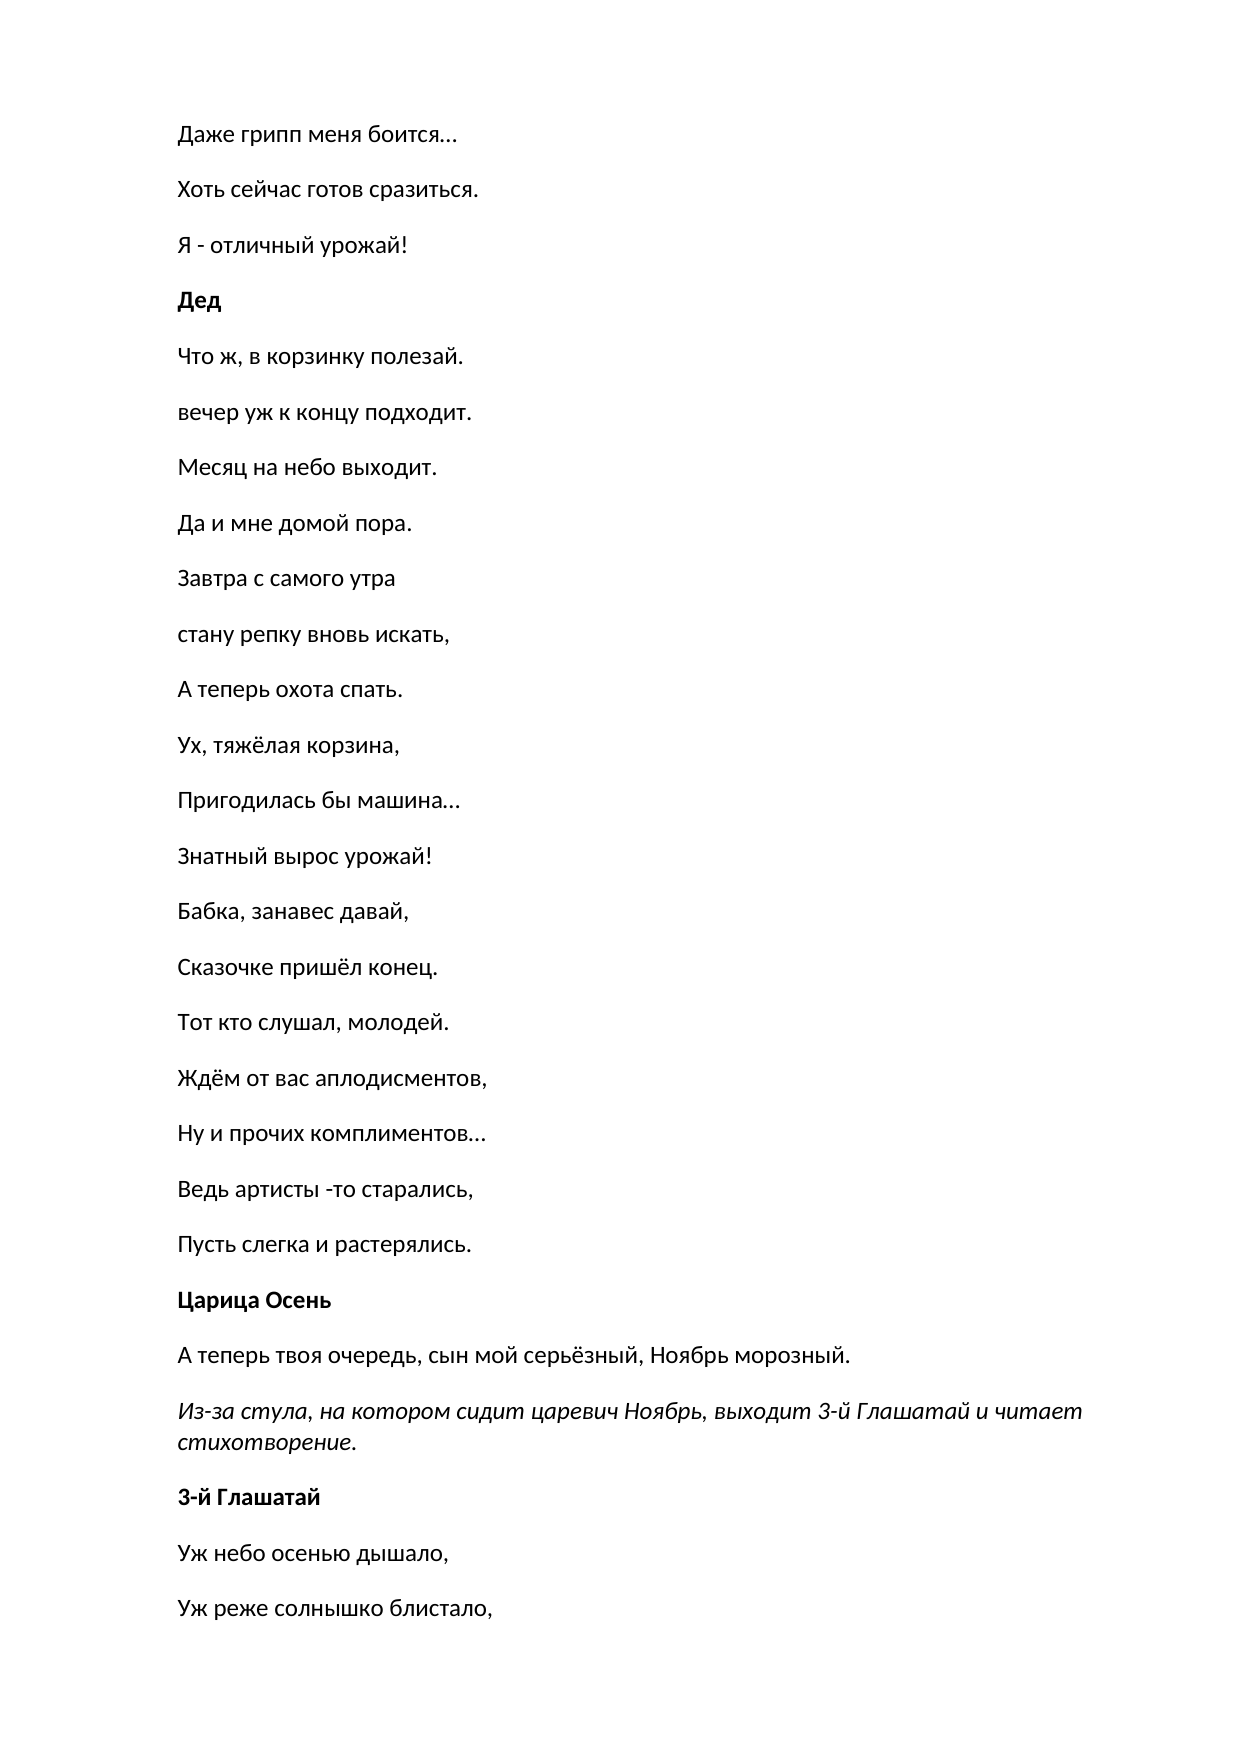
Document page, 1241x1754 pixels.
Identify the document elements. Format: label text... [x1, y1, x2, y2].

text Ведь артисты -то старались, [177, 1173, 1152, 1203]
text Бабка, занавес давай, [177, 895, 1152, 926]
text А теперь охота спать. [177, 673, 1152, 704]
text Что ж, в корзинку полезай. [177, 340, 1152, 371]
text Сказочке пришёл конец. [177, 951, 1152, 981]
text Месяц на небо выходит. [177, 451, 1152, 482]
text Уж небо осенью дышало, [177, 1537, 1152, 1567]
text 3-й Глашатай [177, 1481, 1152, 1512]
text Я - отличный урожай! [177, 229, 1152, 260]
text Тот кто слушал, молодей. [177, 1006, 1152, 1037]
text Дед [177, 285, 1152, 315]
text Из-за стула, на котором сидит царевич Ноябрь, выходит 3-й Глашатай и читает стихотворение. [177, 1395, 1152, 1456]
text Да и мне домой пора. [177, 507, 1152, 537]
text Даже грипп меня боится… [177, 118, 1152, 149]
text Ну и прочих комплиментов… [177, 1117, 1152, 1148]
text Пригодилась бы машина… [177, 784, 1152, 815]
text Завтра с самого утра [177, 562, 1152, 593]
text Ждём от вас аплодисментов, [177, 1062, 1152, 1092]
text Хоть сейчас готов сразиться. [177, 174, 1152, 204]
text стану репку вновь искать, [177, 618, 1152, 648]
text Ух, тяжёлая корзина, [177, 729, 1152, 759]
text Пусть слегка и растерялись. [177, 1228, 1152, 1259]
text А теперь твоя очередь, сын мой серьёзный, Ноябрь морозный. [177, 1339, 1152, 1370]
text вечер уж к концу подходит. [177, 396, 1152, 426]
text Царица Осень [177, 1284, 1152, 1314]
text Уж реже солнышко блистало, [177, 1592, 1152, 1623]
text Знатный вырос урожай! [177, 840, 1152, 870]
